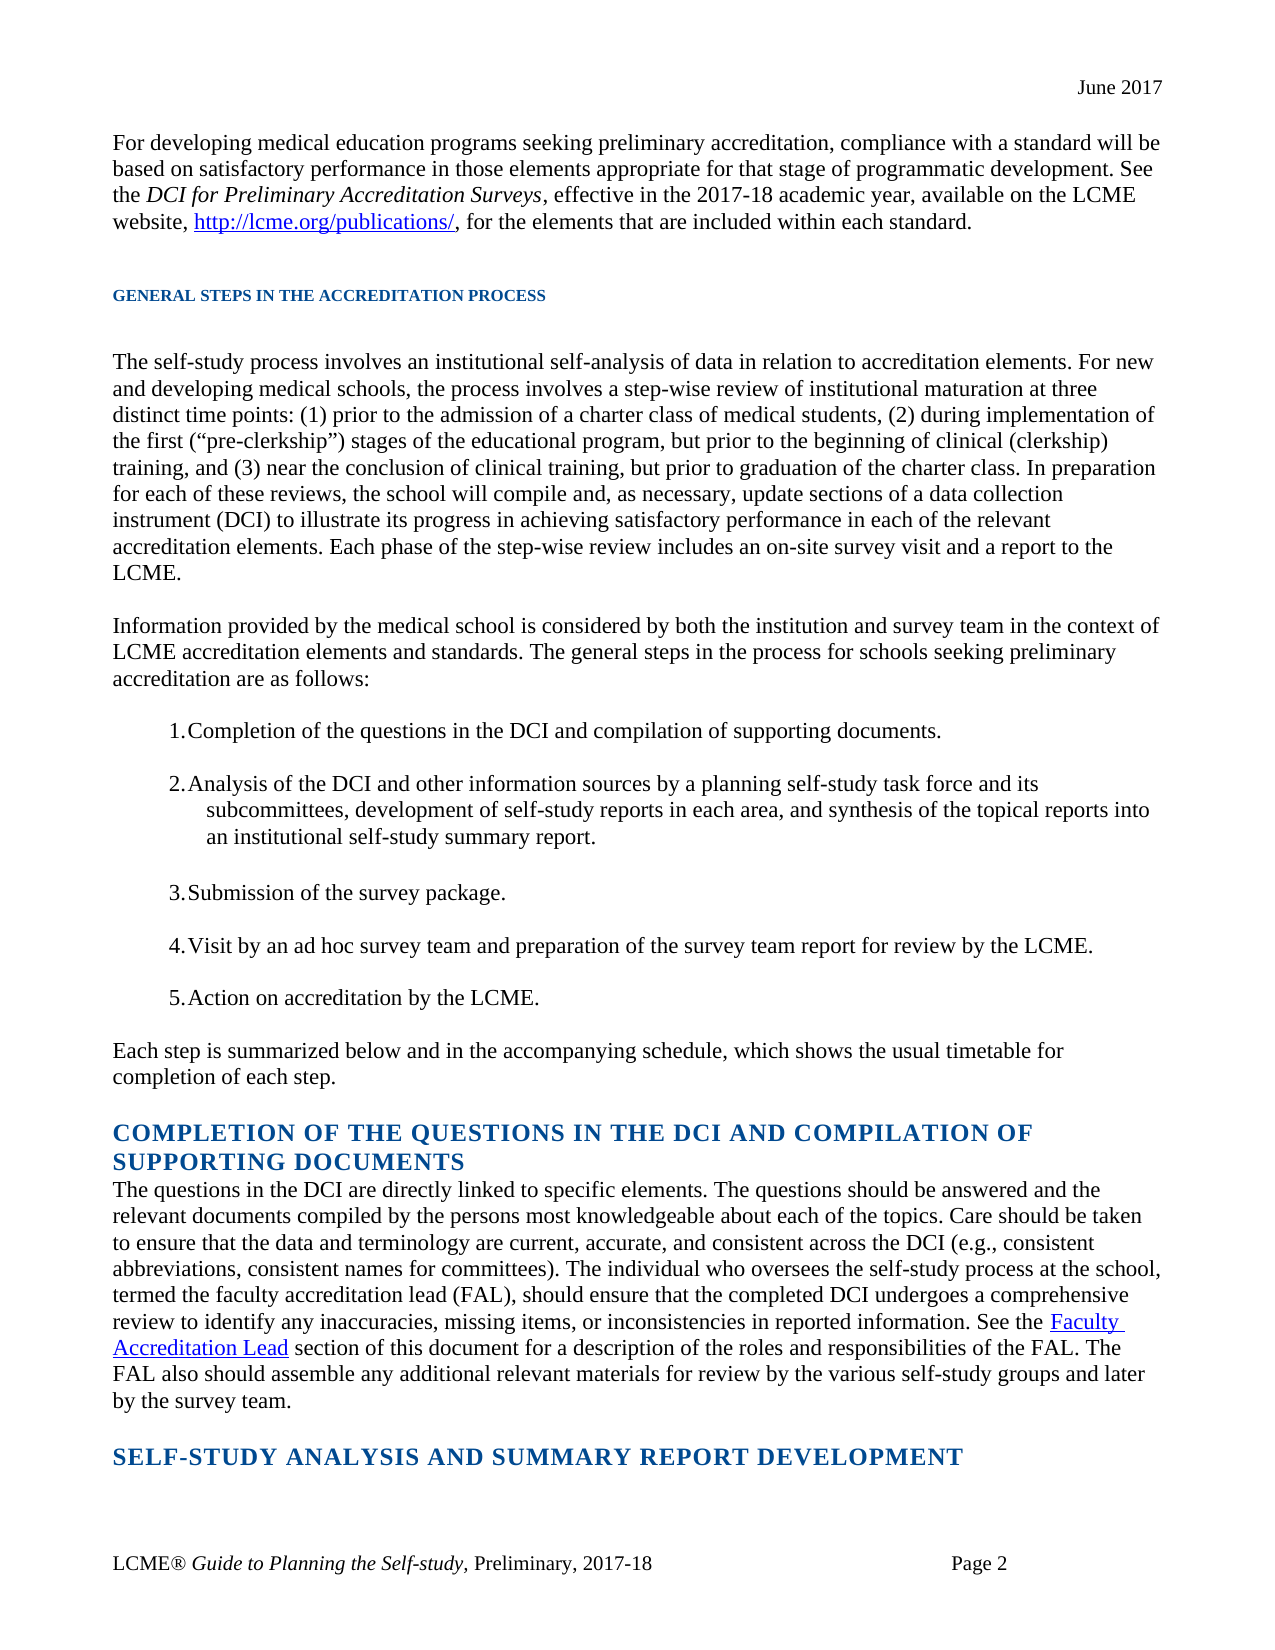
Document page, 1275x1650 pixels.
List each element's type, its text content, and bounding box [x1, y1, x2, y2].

text The self-study process involves an institutional self-analysis of data in relation to accreditation elements. For new and developing medical schools, the process involves a step-wise review of institutional maturation at three distinct time points: (1) prior to the admission of a charter class of medical students, (2) during implementation of the first (“pre-clerkship”) stages of the educational program, but prior to the beginning of clinical (clerkship) training, and (3) near the conclusion of clinical training, but prior to graduation of the charter class. In preparation for each of these reviews, the school will compile and, as necessary, update sections of a data collection instrument (DCI) to illustrate its progress in achieving satisfactory performance in each of the relevant accreditation elements. Each phase of the step-wise review includes an on-site survey visit and a report to the LCME. [112, 348, 1162, 586]
subtitle Self-study analysis and summary report development [112, 1442, 1151, 1471]
list Submission of the survey package. [169, 879, 1162, 905]
text For developing medical education programs seeking preliminary accreditation, compliance with a standard will be based on satisfactory performance in those elements appropriate for that stage of programmatic development. See the DCI for Preliminary Accreditation Surveys, effective in the 2017-18 academic year, available on the LCME website, http://lcme.org/publications/, for the elements that are included within each standard. [112, 129, 1162, 234]
text Each step is summarized below and in the accompanying schedule, which shows the usual timetable for completion of each step. [112, 1037, 1162, 1090]
list Completion of the questions in the DCI and compilation of supporting documents. [169, 717, 1162, 744]
text The questions in the DCI are directly linked to specific elements. The questions should be answered and the relevant documents compiled by the persons most knowledgeable about each of the topics. Care should be taken to ensure that the data and terminology are current, accurate, and consistent across the DCI (e.g., consistent abbreviations, consistent names for committees). The individual who oversees the self-study process at the school, termed the faculty accreditation lead (FAL), should ensure that the completed DCI undergoes a comprehensive review to identify any inaccuracies, missing items, or inconsistencies in reported information. See the Faculty Accreditation Lead section of this document for a description of the roles and responsibilities of the FAL. The FAL also should assemble any additional relevant materials for review by the various self-study groups and later by the survey team. [112, 1176, 1162, 1413]
list Analysis of the DCI and other information sources by a planning self-study task force and its subcommittees, development of self-study reports in each area, and synthesis of the topical reports into an institutional self-study summary report. [169, 770, 1162, 879]
text Information provided by the medical school is considered by both the institution and survey team in the context of LCME accreditation elements and standards. The general steps in the process for schools seeking preliminary accreditation are as follows: [112, 612, 1162, 691]
subtitle Completion of the QUESTIONS IN THE DCI and compilation of SUPPORTING documents [112, 1118, 1151, 1176]
list Visit by an ad hoc survey team and preparation of the survey team report for review by the LCME. [169, 932, 1162, 958]
subtitle GENERAL STEPS IN THE ACCREDITATION PROCESS [112, 286, 1162, 319]
list Action on accreditation by the LCME. [169, 984, 1162, 1011]
